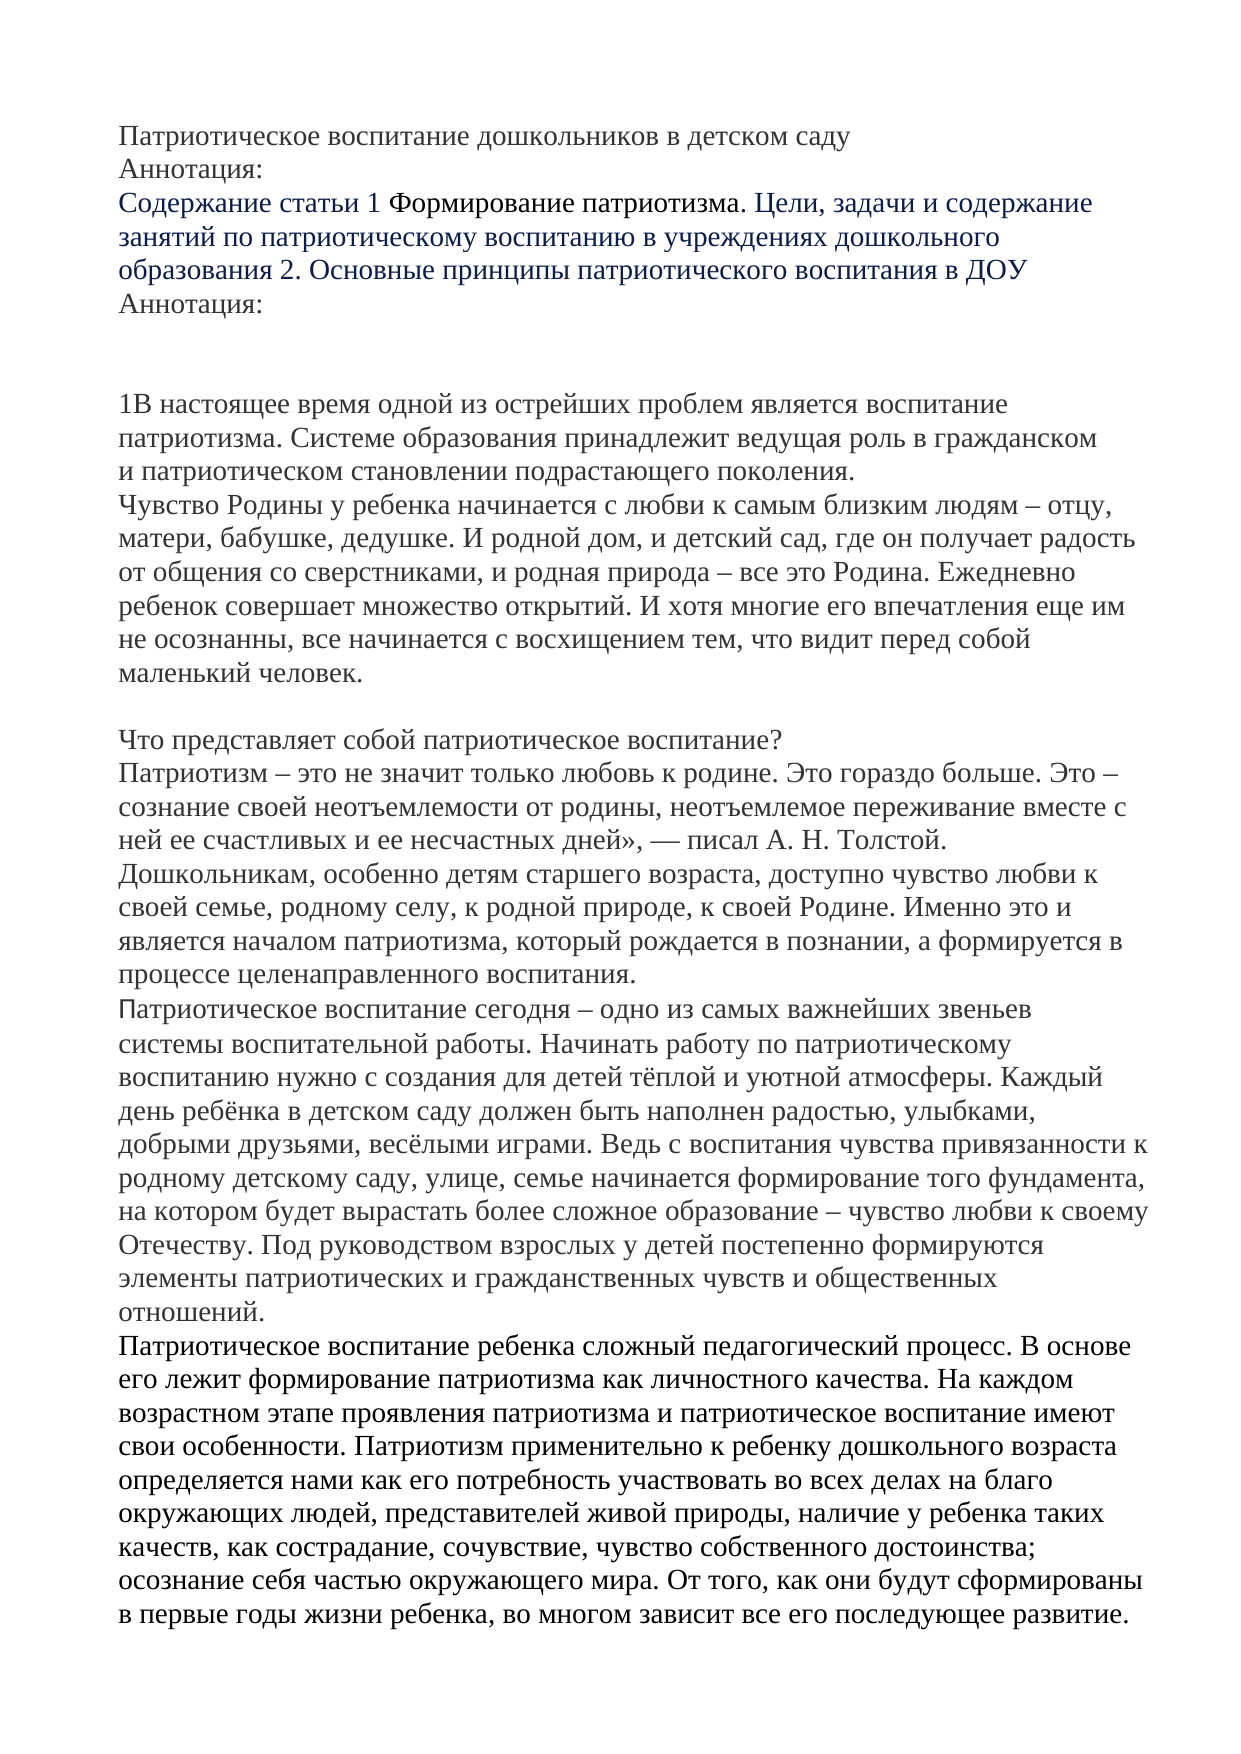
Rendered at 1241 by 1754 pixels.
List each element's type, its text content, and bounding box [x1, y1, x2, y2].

text Что представляет собой патриотическое воспитание? [118, 722, 1152, 755]
text Чувство Родины у ребенка начинается с любви к самым близким людям – отцу, матери, бабушке, дедушке. И родной дом, и детский сад, где он получает радость от общения со сверстниками, и родная природа – все это Родина. Ежедневно ребенок совершает множество открытий. И хотя многие его впечатления еще им не осознанны, все начинается с восхищением тем, что видит перед собой маленький человек. [118, 487, 1152, 688]
text Содержание статьи 1 Формирование патриотизма. Цели, задачи и содержание занятий по патриотическому воспитанию в учреждениях дошкольного образования 2. Основные принципы патриотического воспитания в ДОУ Аннотация: [118, 185, 1152, 319]
text 1В настоящее время одной из острейших проблем является воспитание патриотизма. Системе образования принадлежит ведущая роль в гражданском и патриотическом становлении подрастающего поколения. [118, 386, 1152, 487]
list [118, 1328, 1152, 1629]
text Патриотическое воспитание сегодня – одно из самых важнейших звеньев системы воспитательной работы. Начинать работу по патриотическому воспитанию нужно с создания для детей тёплой и уютной атмосферы. Каждый день ребёнка в детском саду должен быть наполнен радостью, улыбками, добрыми друзьями, весёлыми играми. Ведь с воспитания чувства привязанности к родному детскому саду, улице, семье начинается формирование того фундамента, на котором будет вырастать более сложное образование – чувство любви к своему Отечеству. Под руководством взрослых у детей постепенно формируются элементы патриотических и гражданственных чувств и общественных отношений. [118, 990, 1152, 1328]
text Дошкольникам, особенно детям старшего возраста, доступно чувство любви к своей семье, родному селу, к родной природе, к своей Родине. Именно это и является началом патриотизма, который рождается в познании, а формируется в процессе целенаправленного воспитания. [118, 856, 1152, 990]
text Патриотизм – это не значит только любовь к родине. Это гораздо больше. Это – сознание своей неотъемлемости от родины, неотъемлемое переживание вместе с ней ее счастливых и ее несчастных дней», — писал А. Н. Толстой. [118, 755, 1152, 856]
text Патриотическое воспитание дошкольников в детском саду [118, 118, 1152, 152]
text Аннотация: [118, 152, 1152, 185]
